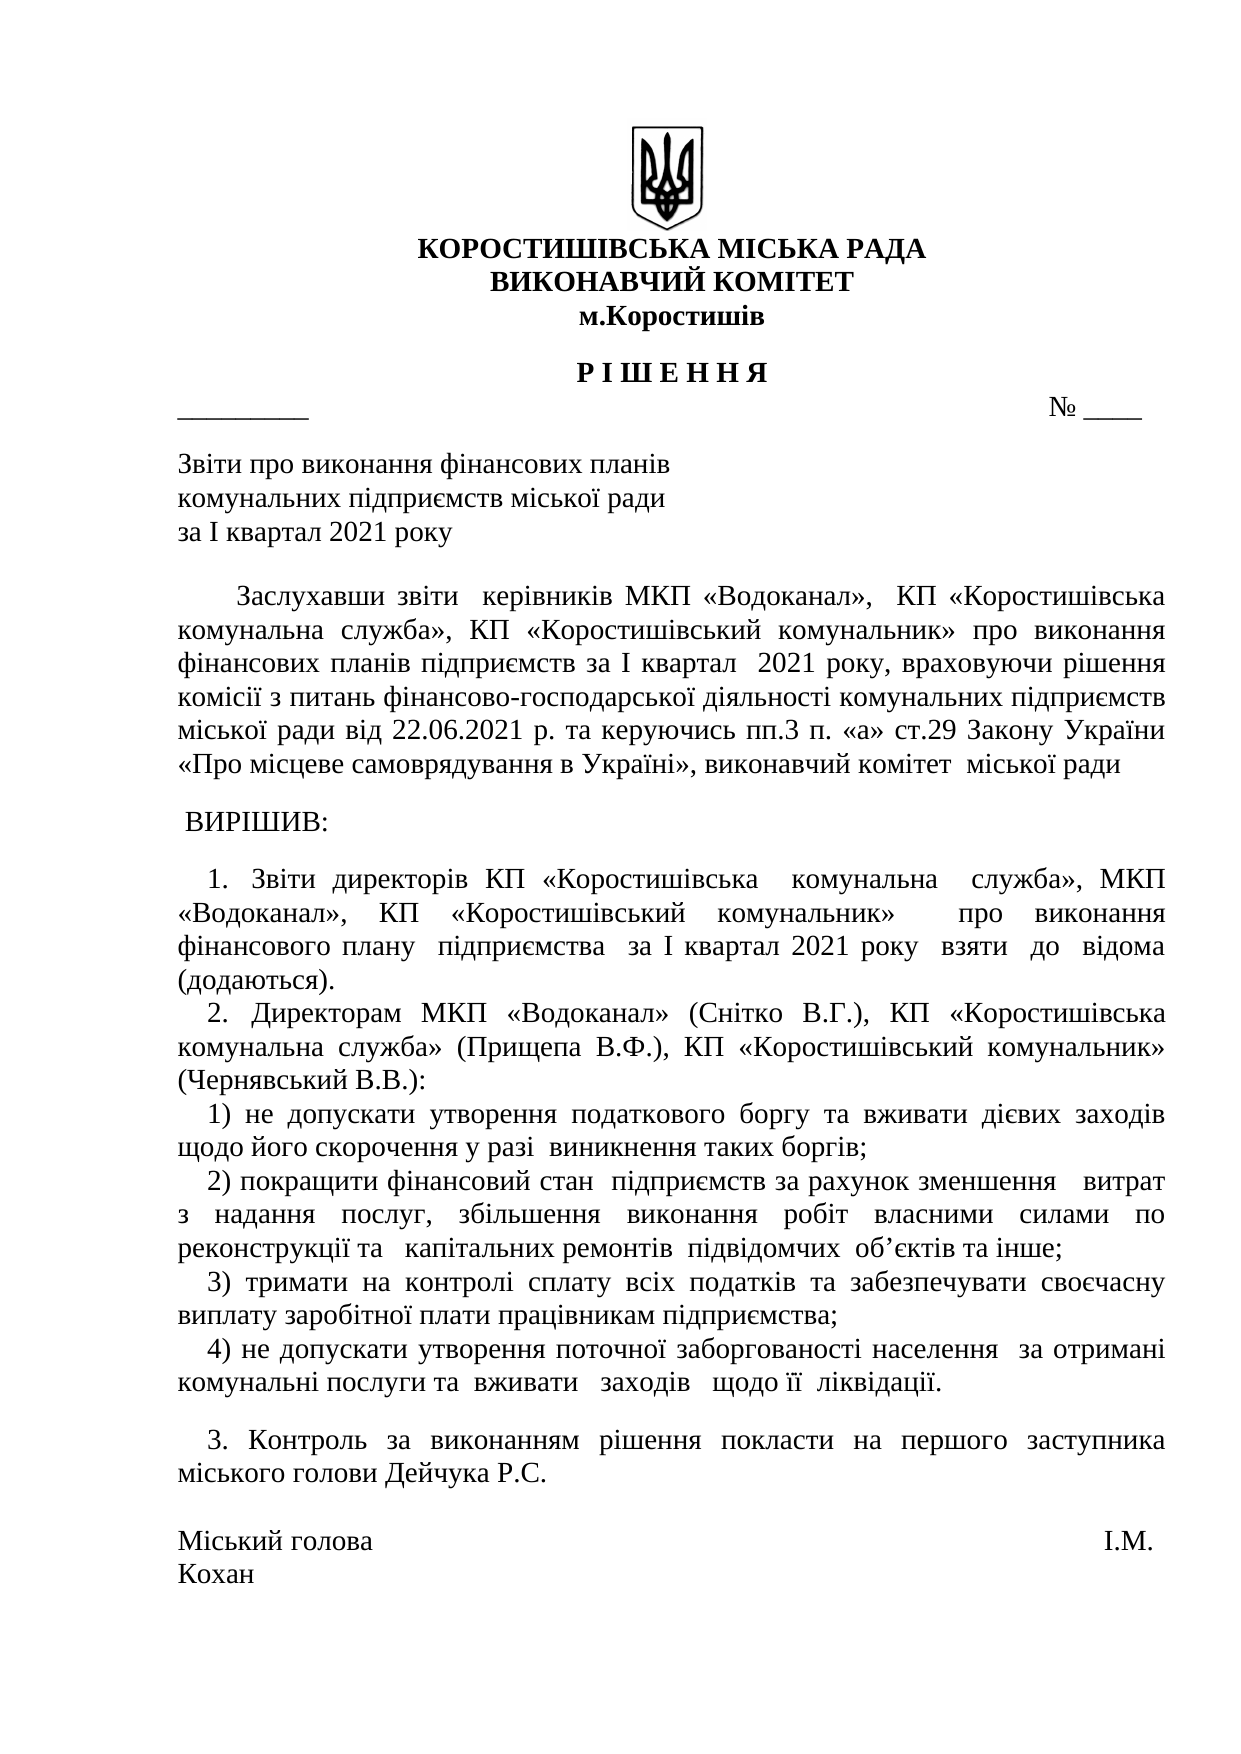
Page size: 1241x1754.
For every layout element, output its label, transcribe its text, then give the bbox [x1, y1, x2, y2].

text 3) тримати на контролі сплату всіх податків та забезпечувати своєчасну виплату заробітної плати працівникам підприємства; [177, 1264, 1167, 1331]
text 3. Контроль за виконанням рішення покласти на першого заступника міського голови Дейчука Р.С. [177, 1422, 1167, 1489]
text за І квартал 2021 року [177, 514, 1167, 547]
text Міський голова І.М. Кохан [177, 1523, 1167, 1590]
text 2) покращити фінансовий стан підприємств за рахунок зменшення витрат з надання послуг, збільшення виконання робіт власними силами по реконструкції та капітальних ремонтів підвідомчих об’єктів та інше; [177, 1163, 1167, 1264]
title КОРОСТИШІВСЬКА МІСЬКА РАДА [177, 231, 1167, 264]
text Р І Ш Е Н Н Я [177, 355, 1167, 389]
text комунальних підприємств міської ради [177, 480, 1167, 514]
text 1) не допускати утворення податкового боргу та вживати дієвих заходів щодо його скорочення у разі виникнення таких боргів; [177, 1096, 1167, 1163]
text _________ № ____ [177, 389, 1167, 422]
list Директорам МКП «Водоканал» (Снітко В.Г.), КП «Коростишівська комунальна служба» (Прищепа В.Ф.), КП «Коростишівський комунальник» (Чернявський В.В.): [177, 995, 1167, 1096]
title ВИКОНАВЧИЙ КОМІТЕТ [177, 264, 1167, 298]
text м.Коростишів [177, 298, 1167, 331]
text ВИРІШИВ: [177, 804, 1167, 837]
text 4) не допускати утворення поточної заборгованості населення за отримані комунальні послуги та вживати заходів щодо її ліквідації. [177, 1331, 1167, 1398]
text Звіти про виконання фінансових планів [177, 447, 1167, 480]
list Звіти директорів КП «Коростишівська комунальна служба», МКП «Водоканал», КП «Коростишівський комунальник» про виконання фінансового плану підприємства за І квартал 2021 року взяти до відома (додаються). [177, 861, 1167, 995]
text Заслухавши звіти керівників МКП «Водоканал», КП «Коростишівська комунальна служба», КП «Коростишівський комунальник» про виконання фінансових планів підприємств за І квартал 2021 року, враховуючи рішення комісії з питань фінансово-господарської діяльності комунальних підприємств міської ради від 22.06.2021 р. та керуючись пп.3 п. «а» ст.29 Закону України «Про місцеве самоврядування в Україні», виконавчий комітет міської ради [177, 578, 1167, 779]
